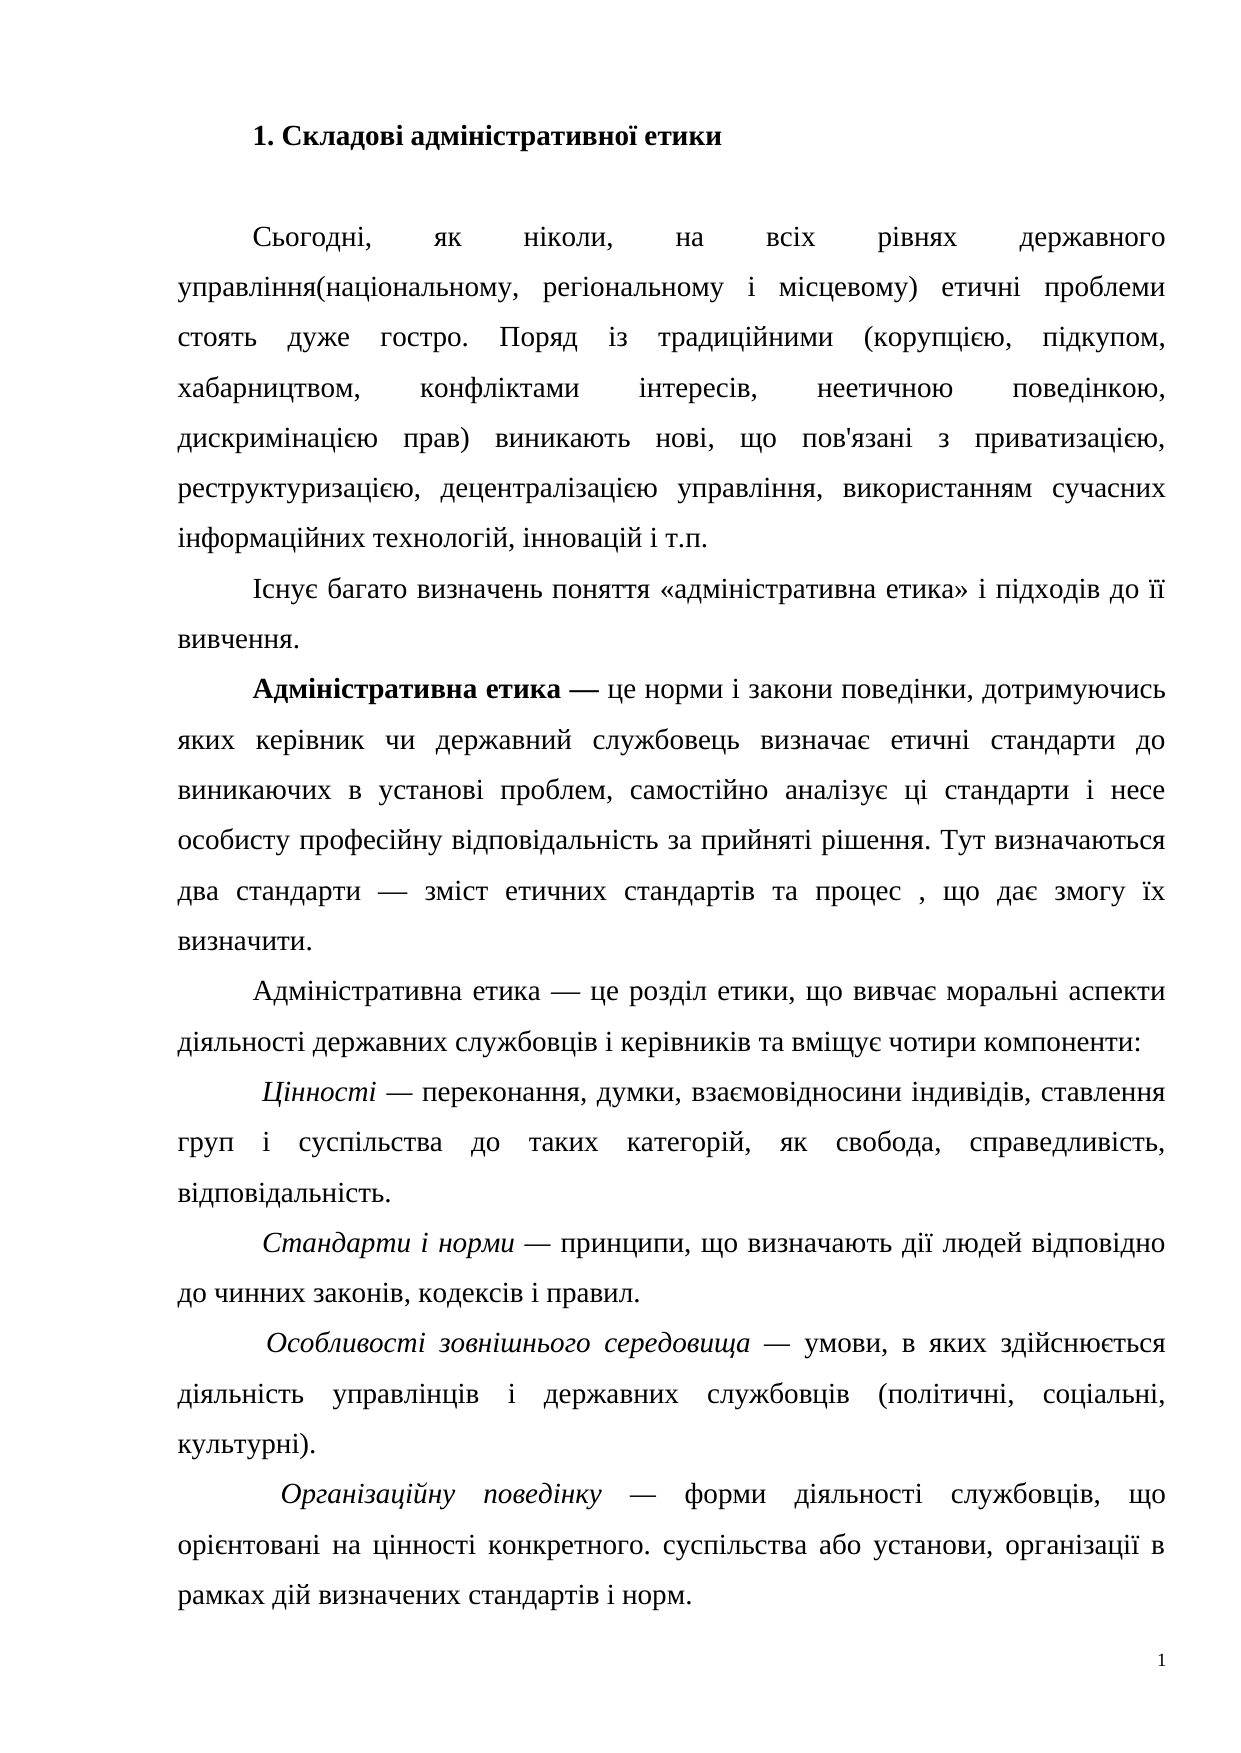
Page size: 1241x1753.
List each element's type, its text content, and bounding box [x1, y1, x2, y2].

text Організаційну поведінку — форми діяльності службовців, що орієнтовані на цінності конкретного. суспільства або установи, організації в рамках дій визначених стандартів і норм. [177, 1477, 1166, 1611]
text Адміністративна етика — це норми і закони поведінки, дотримуючись яких керівник чи державний службовець визначає етичні стандарти до виникаючих в установі проблем, самостійно аналізує ці стандарти і несе особисту професійну відповідальність за прийняті рішення. Тут визначаються два стандарти — зміст етичних стандартів та процес , що дає змогу їх визначити. [177, 672, 1166, 957]
text Адміністративна етика — це розділ етики, що вивчає моральні аспекти діяльності державних службовців і керівників та вміщує чотири компоненти: [177, 973, 1166, 1057]
text Стандарти і норми — принципи, що визначають дії людей відповідно до чинних законів, кодексів і правил. [177, 1225, 1166, 1309]
text Цінності — переконання, думки, взаємовідносини індивідів, ставлення груп і суспільства до таких категорій, як свобода, справедливість, відповідальність. [177, 1074, 1166, 1208]
text Особливості зовнішнього середовища — умови, в яких здійснюється діяльність управлінців і державних службовців (політичні, соціальні, культурні). [177, 1326, 1166, 1460]
text Існує багато визначень поняття «адміністративна етика» і підходів до її вивчення. [177, 571, 1166, 655]
text Сьогодні, як ніколи, на всіх рівнях державного управління(національному, регіональному і місцевому) етичні проблеми стоять дуже гостро. Поряд із традиційними (корупцією, підкупом, хабарництвом, конфліктами інтересів, неетичною поведінкою, дискримінацією прав) виникають нові, що пов'язані з приватизацією, реструктуризацією, децентралізацією управління, використанням сучасних інформаційних технологій, інновацій і т.п. [177, 219, 1166, 554]
text 1. Складові адміністративної етики [177, 118, 1166, 152]
